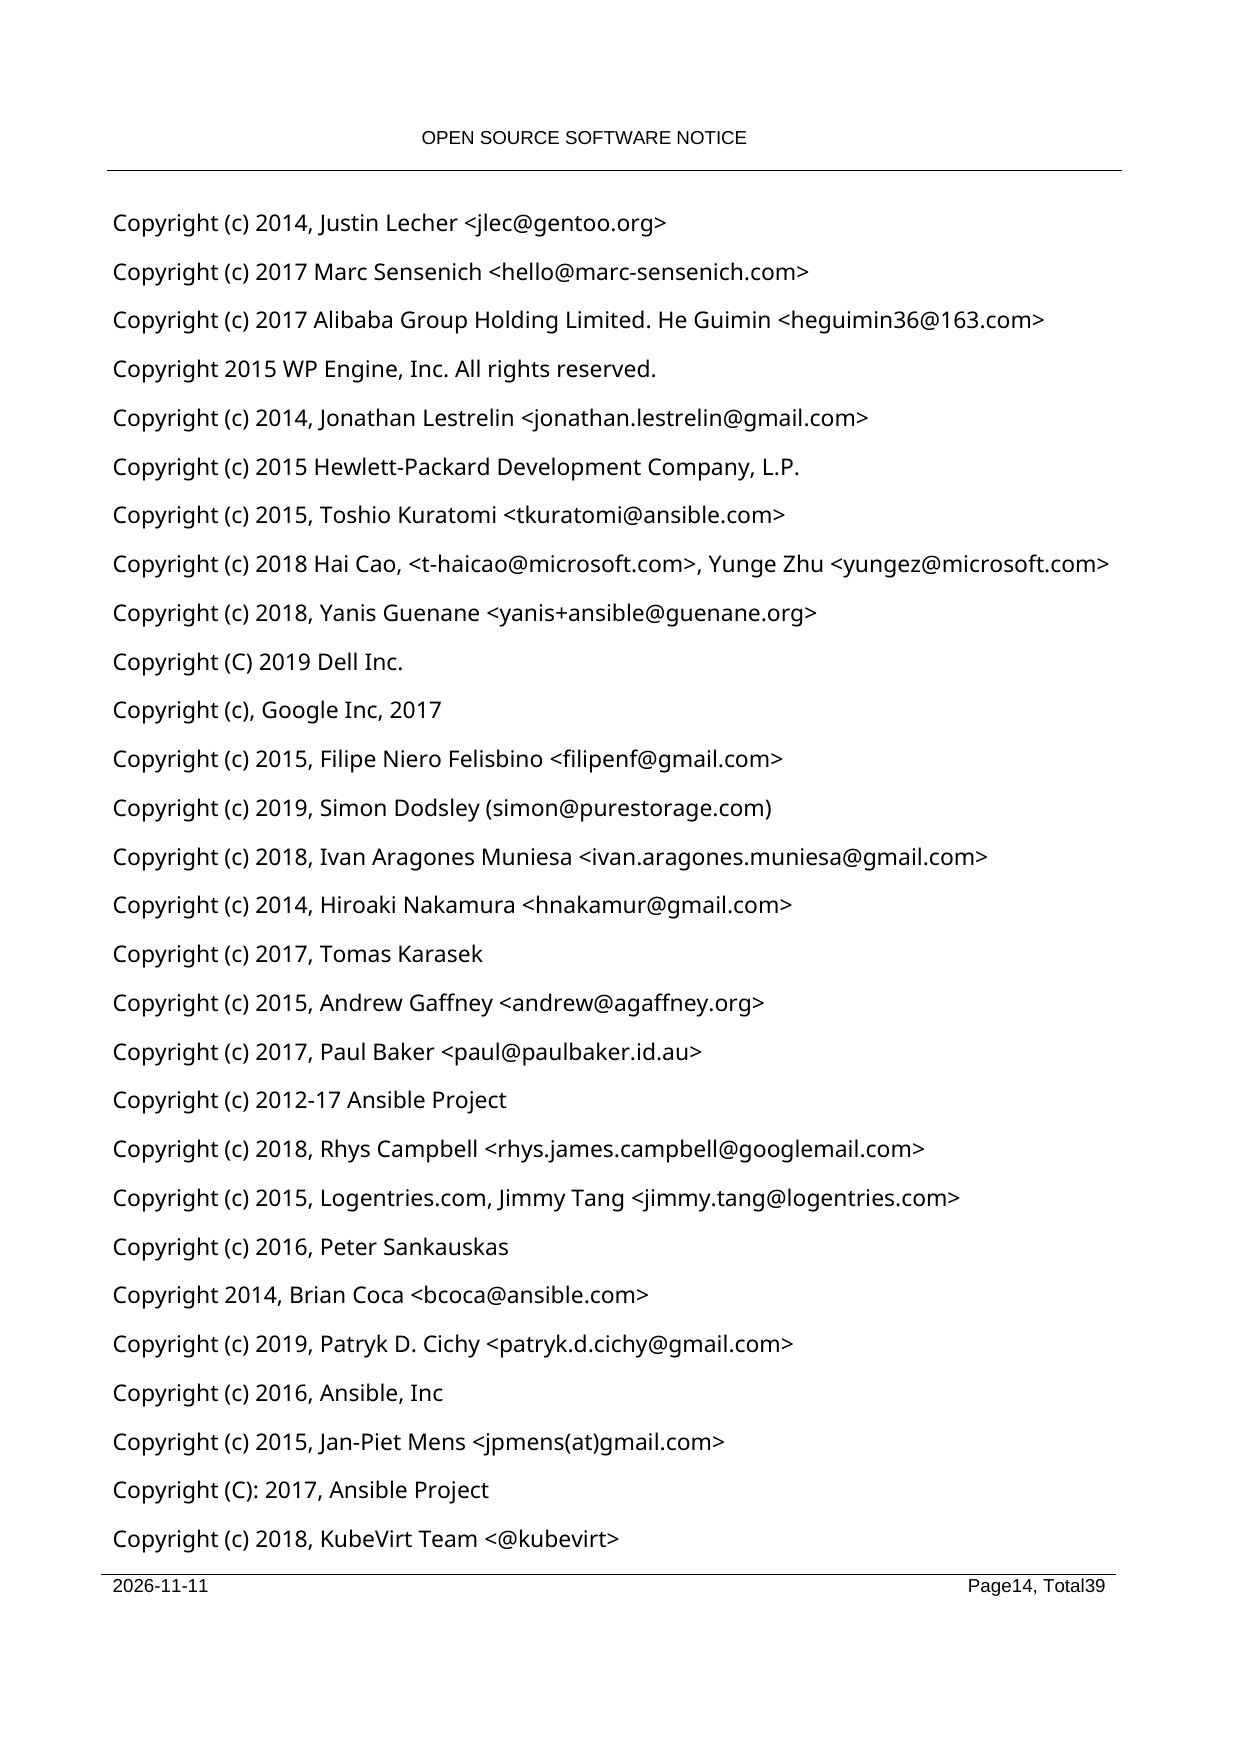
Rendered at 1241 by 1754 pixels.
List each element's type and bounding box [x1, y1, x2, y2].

text [112, 206, 1128, 1555]
